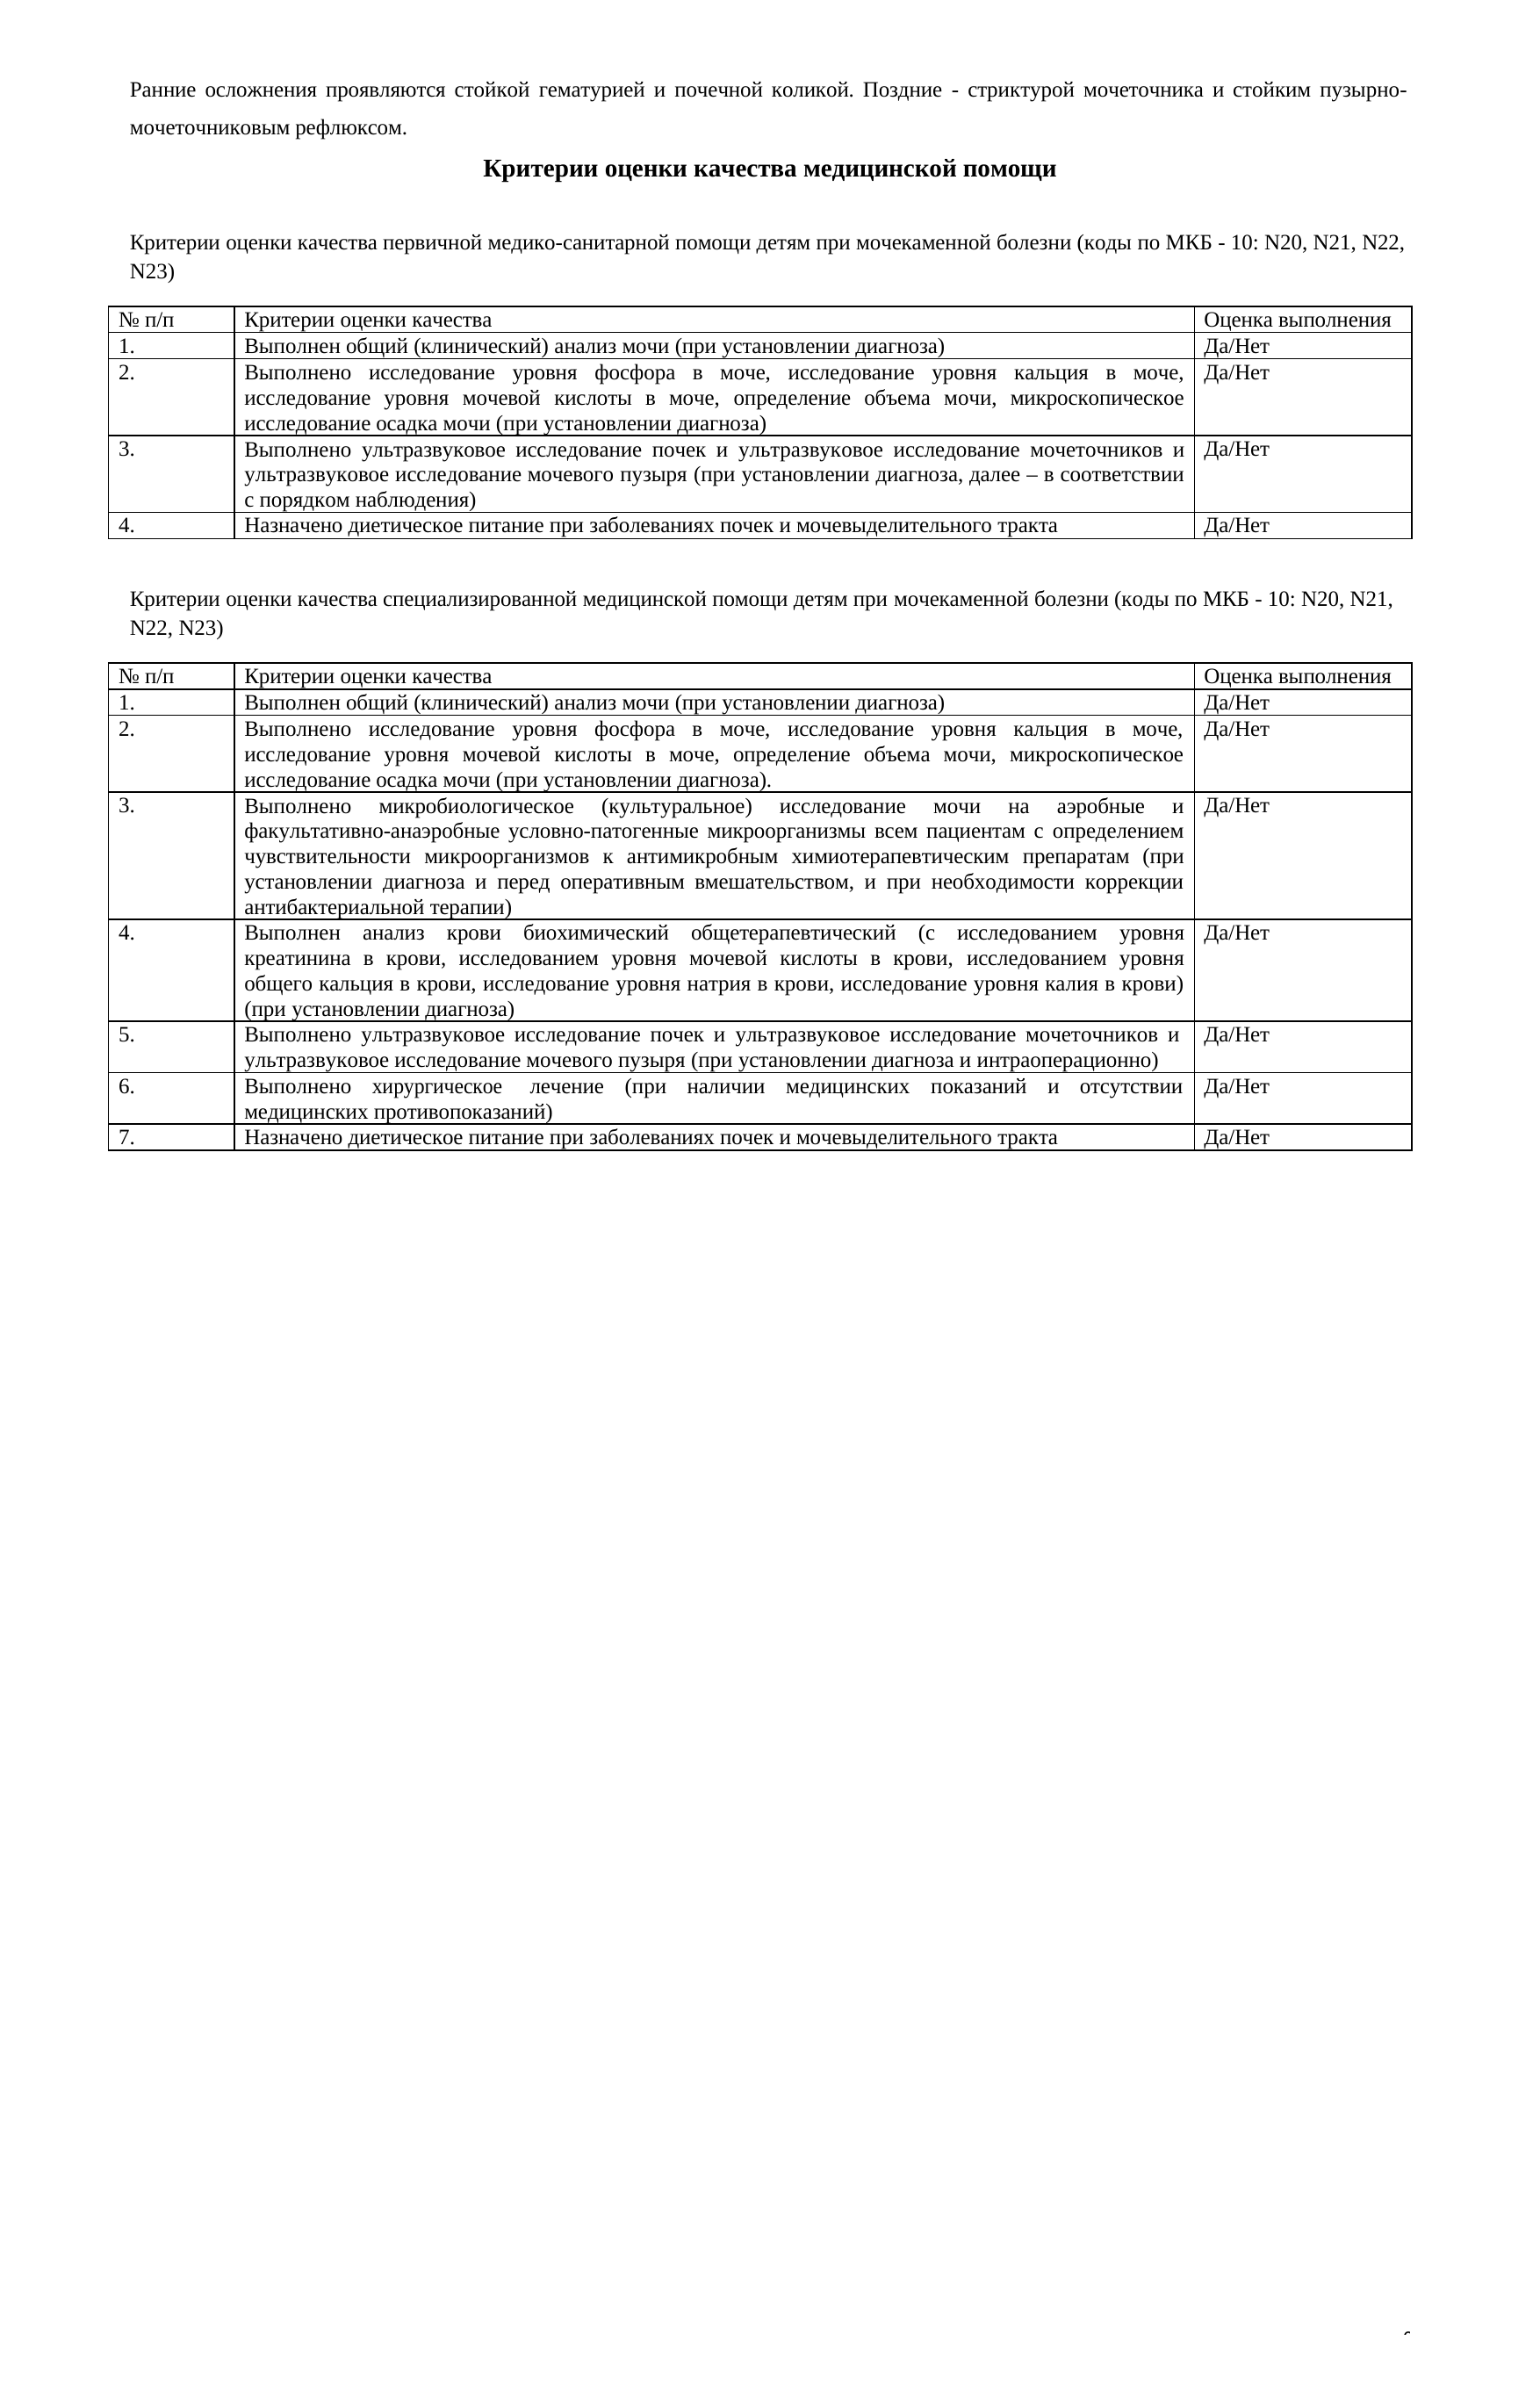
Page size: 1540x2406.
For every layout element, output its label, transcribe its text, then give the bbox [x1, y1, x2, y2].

table_cell 3. [109, 436, 234, 512]
table_cell Выполнено исследование уровня фосфора в моче, исследование уровня кальция в моче, исследование уровня мочевой кислоты в моче, определение объема мочи, микроскопическое исследование осадка мочи (при установлении диагноза). [235, 716, 1194, 791]
table_cell 4. [109, 513, 234, 537]
table_header Оценка выполнения [1195, 307, 1411, 332]
table_cell 4. [109, 920, 234, 1020]
table_header № п/п [109, 664, 234, 688]
table_cell Да/Нет [1195, 1022, 1411, 1072]
table_cell 2. [109, 716, 234, 791]
table_cell 2. [109, 359, 234, 435]
table_cell Да/Нет [1195, 920, 1411, 1020]
table_cell Выполнено исследование уровня фосфора в моче, исследование уровня кальция в моче, исследование уровня мочевой кислоты в моче, определение объема мочи, микроскопическое исследование осадка мочи (при установлении диагноза) [235, 359, 1194, 435]
table_cell Да/Нет [1195, 333, 1411, 358]
table_cell 1. [109, 333, 234, 358]
table_cell Выполнен общий (клинический) анализ мочи (при установлении диагноза) [235, 333, 1194, 358]
table_cell Выполнен общий (клинический) анализ мочи (при установлении диагноза) [235, 690, 1194, 715]
table_cell 1. [109, 690, 234, 715]
table_header № п/п [109, 307, 234, 332]
table_cell Выполнен анализ крови биохимический общетерапевтический (с исследованием уровня креатинина в крови, исследованием уровня мочевой кислоты в крови, исследованием уровня общего кальция в крови, исследование уровня натрия в крови, исследование уровня калия в крови) (при установлении диагноза) [235, 920, 1194, 1020]
table_cell Да/Нет [1195, 513, 1411, 537]
table_cell 3. [109, 793, 234, 918]
text Критерии оценки качества первичной медико-санитарной помощи детям при мочекаменной болезни (коды по МКБ - 10: N20, N21, N22, N23) [130, 229, 1415, 284]
table_cell Выполнено ультразвуковое исследование почек и ультразвуковое исследование мочеточников и ультразвуковое исследование мочевого пузыря (при установлении диагноза и интраоперационно) [235, 1022, 1194, 1072]
table_cell 7. [109, 1125, 234, 1149]
table_cell Да/Нет [1195, 1125, 1411, 1149]
table_header Критерии оценки качества [235, 664, 1194, 688]
table_cell Да/Нет [1195, 359, 1411, 435]
table_cell Выполнено хирургическое лечение (при наличии медицинских показаний и отсутствии медицинских противопоказаний) [235, 1073, 1194, 1123]
table_cell Да/Нет [1195, 690, 1411, 715]
table_cell Выполнено микробиологическое (культуральное) исследование мочи на аэробные и факультативно-анаэробные условно-патогенные микроорганизмы всем пациентам с определением чувствительности микроорганизмов к антимикробным химиотерапевтическим препаратам (при установлении диагноза и перед оперативным вмешательством, и при необходимости коррекции антибактериальной терапии) [235, 793, 1194, 918]
table_cell Да/Нет [1195, 716, 1411, 791]
table_cell Да/Нет [1195, 793, 1411, 918]
table_cell Назначено диетическое питание при заболеваниях почек и мочевыделительного тракта [235, 1125, 1194, 1149]
table_cell Выполнено ультразвуковое исследование почек и ультразвуковое исследование мочеточников и ультразвуковое исследование мочевого пузыря (при установлении диагноза, далее – в соответствии с порядком наблюдения) [235, 436, 1194, 512]
subtitle Критерии оценки качества медицинской помощи [483, 153, 1425, 182]
text Ранние осложнения проявляются стойкой гематурией и почечной коликой. Поздние - стриктурой мочеточника и стойким пузырно- мочеточниковым рефлюксом. [130, 76, 1415, 140]
table_cell 5. [109, 1022, 234, 1072]
table_header Критерии оценки качества [235, 307, 1194, 332]
table_cell Назначено диетическое питание при заболеваниях почек и мочевыделительного тракта [235, 513, 1194, 537]
table_cell 6. [109, 1073, 234, 1123]
table_cell Да/Нет [1195, 436, 1411, 512]
table_header Оценка выполнения [1195, 664, 1411, 688]
table_cell Да/Нет [1195, 1073, 1411, 1123]
text Критерии оценки качества специализированной медицинской помощи детям при мочекаменной болезни (коды по МКБ - 10: N20, N21, N22, N23) [130, 586, 1406, 640]
